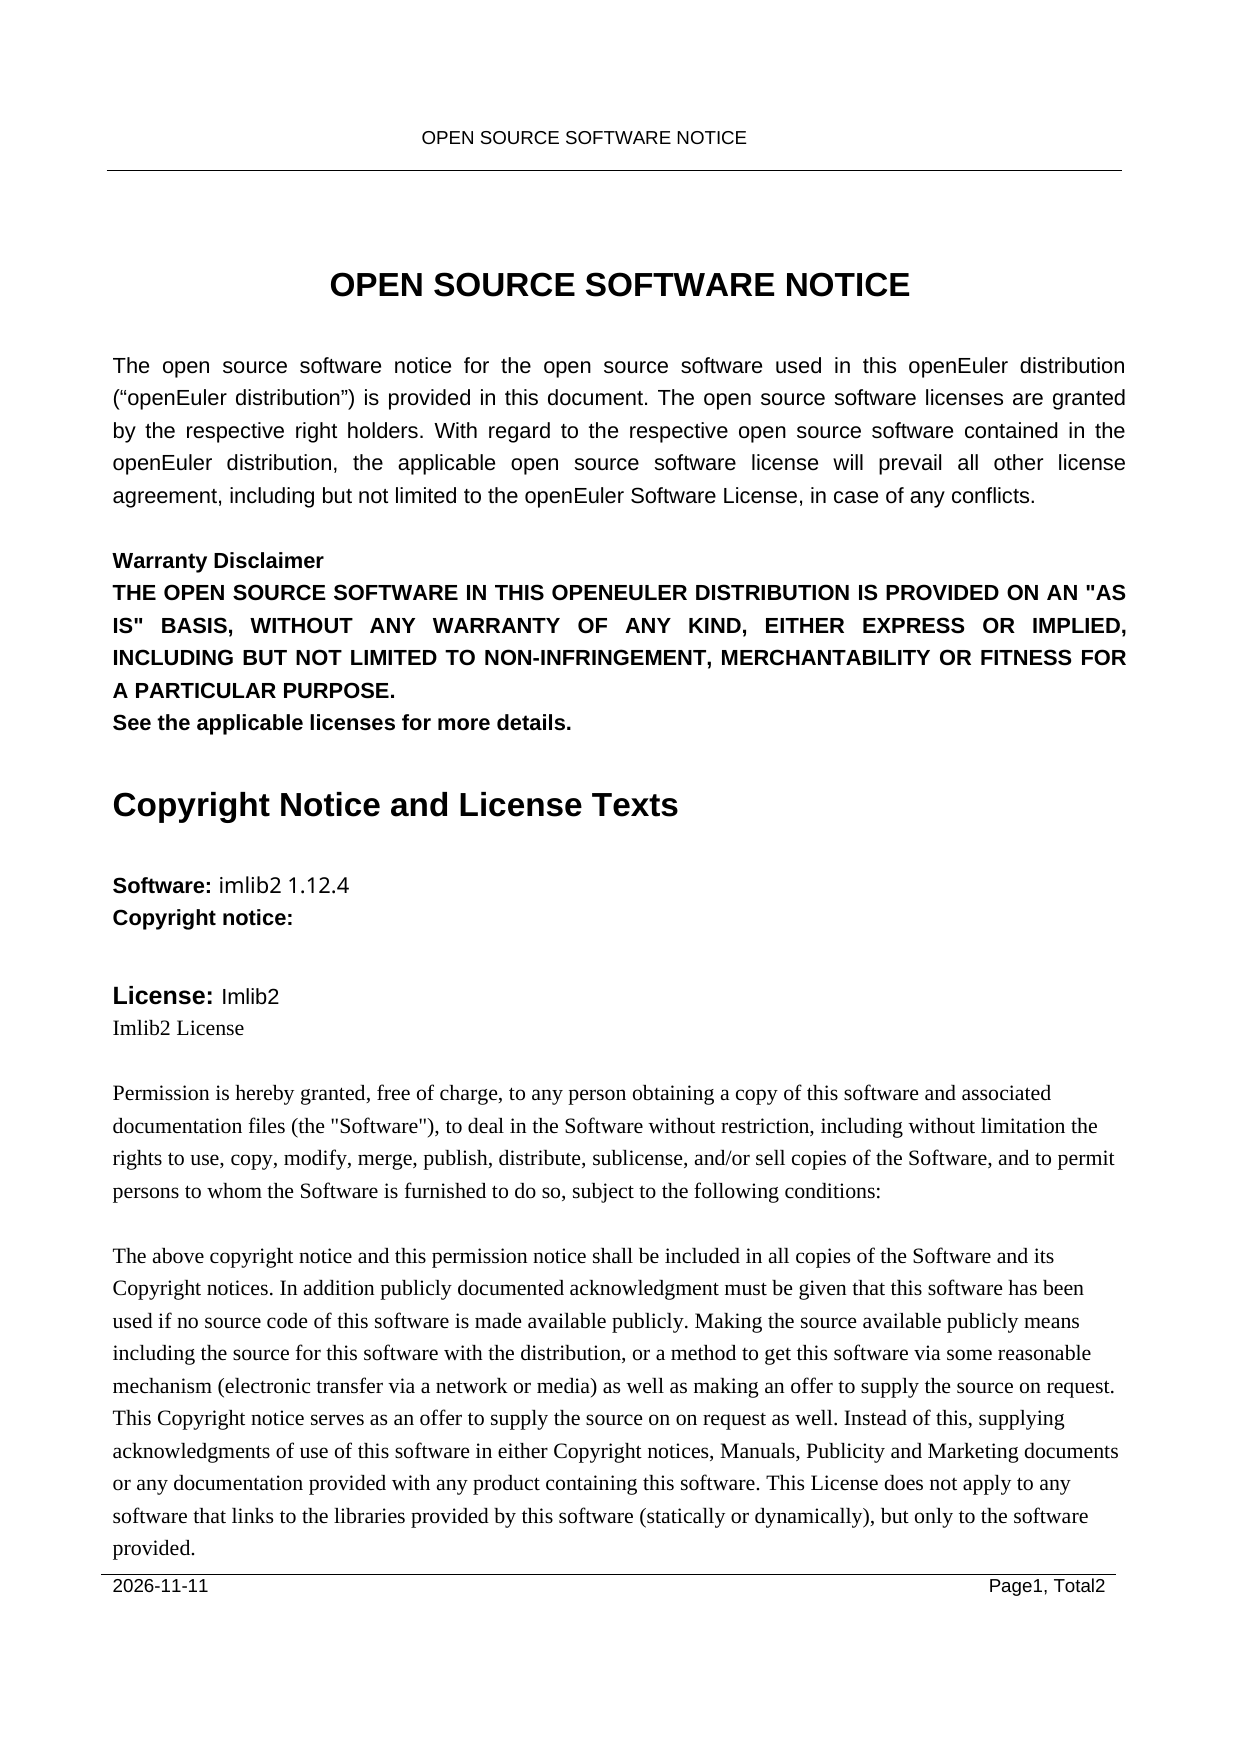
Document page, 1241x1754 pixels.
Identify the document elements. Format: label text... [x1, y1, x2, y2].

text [112, 1012, 1128, 1564]
text OPEN SOURCE SOFTWARE NOTICE [112, 251, 1128, 316]
text Copyright Notice and License Texts [112, 771, 1128, 836]
text Copyright notice: [112, 901, 1128, 934]
text THE OPEN SOURCE SOFTWARE IN THIS OPENEULER DISTRIBUTION IS PROVIDED ON AN "AS IS" BASIS, WITHOUT ANY WARRANTY OF ANY KIND, EITHER EXPRESS OR IMPLIED, INCLUDING BUT NOT LIMITED TO NON-INFRINGEMENT, MERCHANTABILITY OR FITNESS FOR A PARTICULAR PURPOSE. See the applicable licenses for more details. [112, 576, 1128, 739]
text Warranty Disclaimer [112, 544, 1128, 576]
text License: Imlib2 [112, 979, 1128, 1012]
text The open source software notice for the open source software used in this openEuler distribution (“openEuler distribution”) is provided in this document. The open source software licenses are granted by the respective right holders. With regard to the respective open source software contained in the openEuler distribution, the applicable open source software license will prevail all other license agreement, including but not limited to the openEuler Software License, in case of any conflicts. [112, 349, 1128, 511]
title Software: imlib2 1.12.4 [112, 869, 1128, 901]
